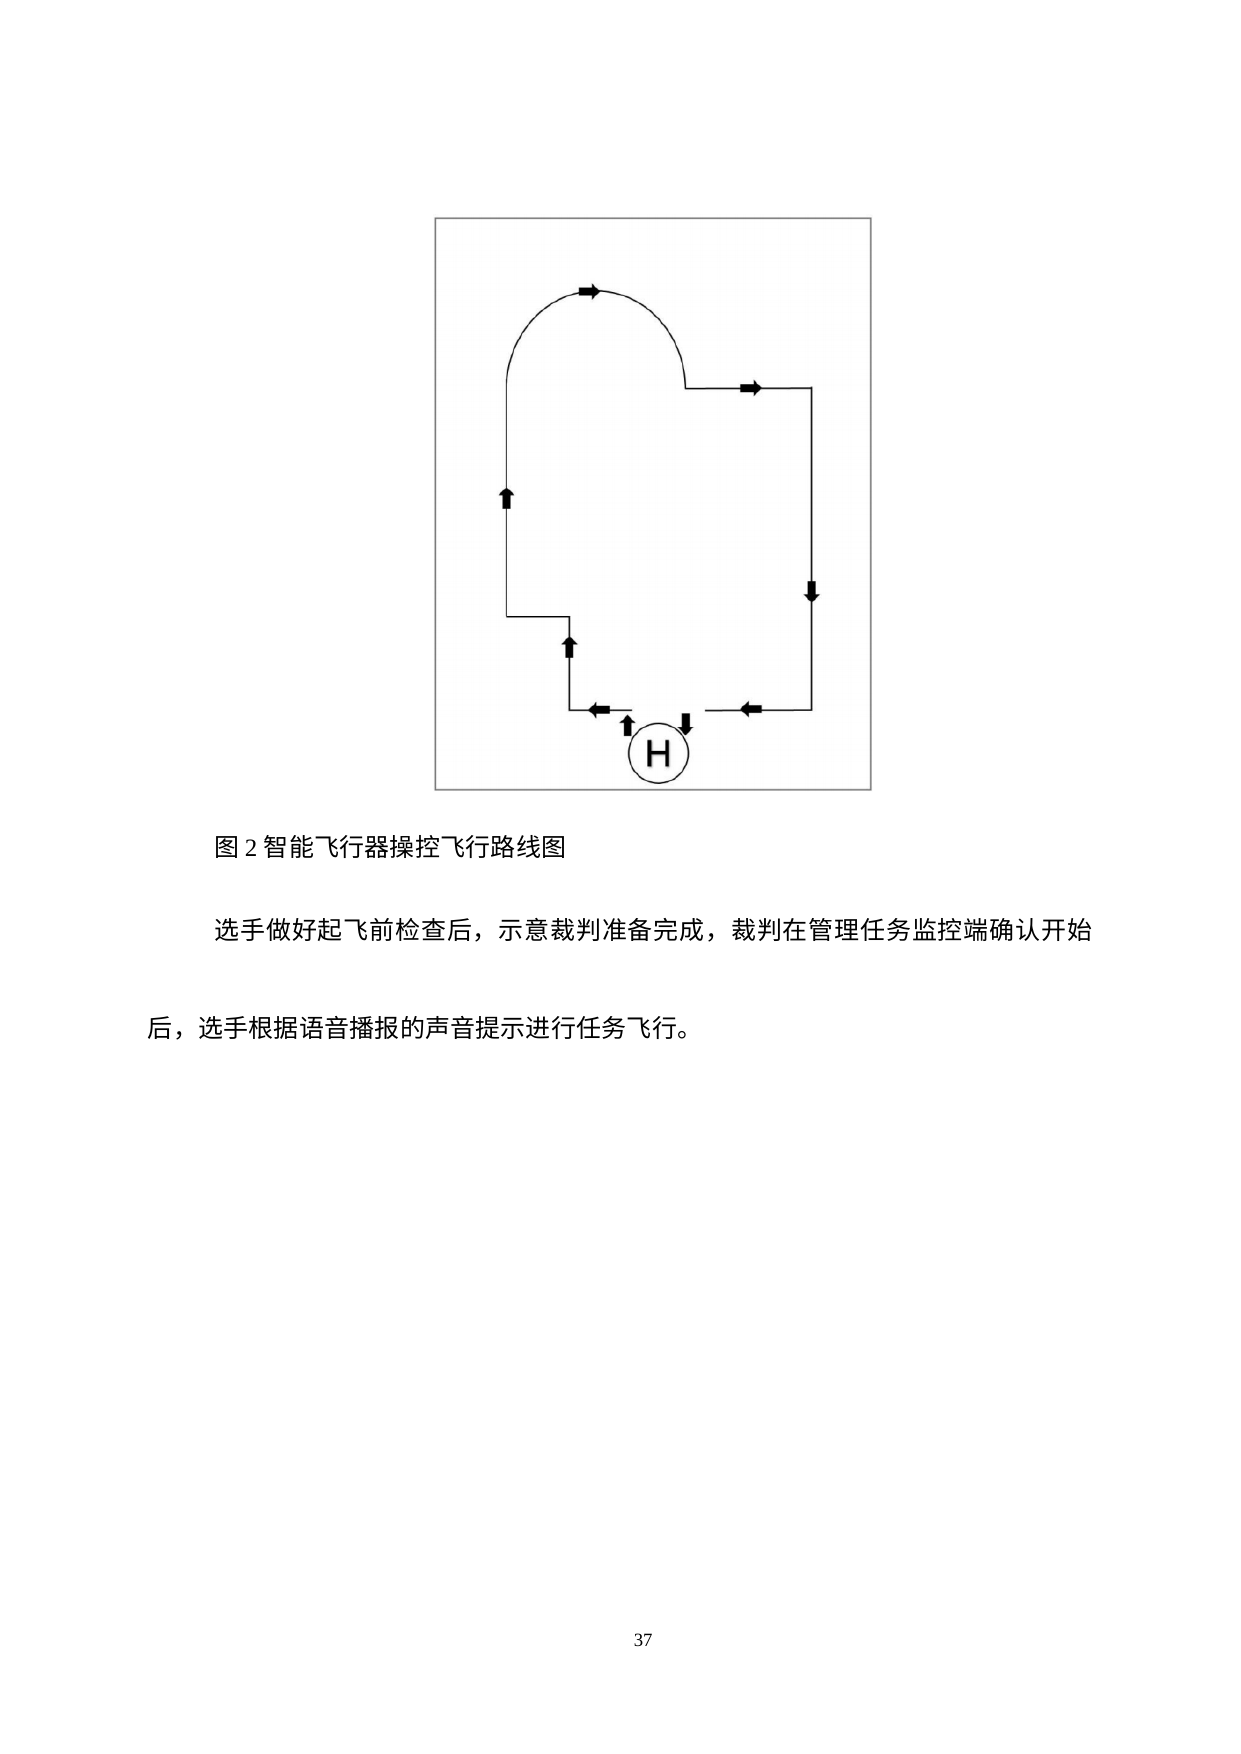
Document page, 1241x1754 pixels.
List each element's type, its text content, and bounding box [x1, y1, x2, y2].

text 选手做好起飞前检查后，示意裁判准备完成，裁判在管理任务监控端确认开始后，选手根据语音播报的声音提示进行任务飞行。 [148, 896, 1093, 1059]
picture [433, 213, 874, 795]
text 图2 智能飞行器操控飞行路线图 [148, 813, 1093, 878]
